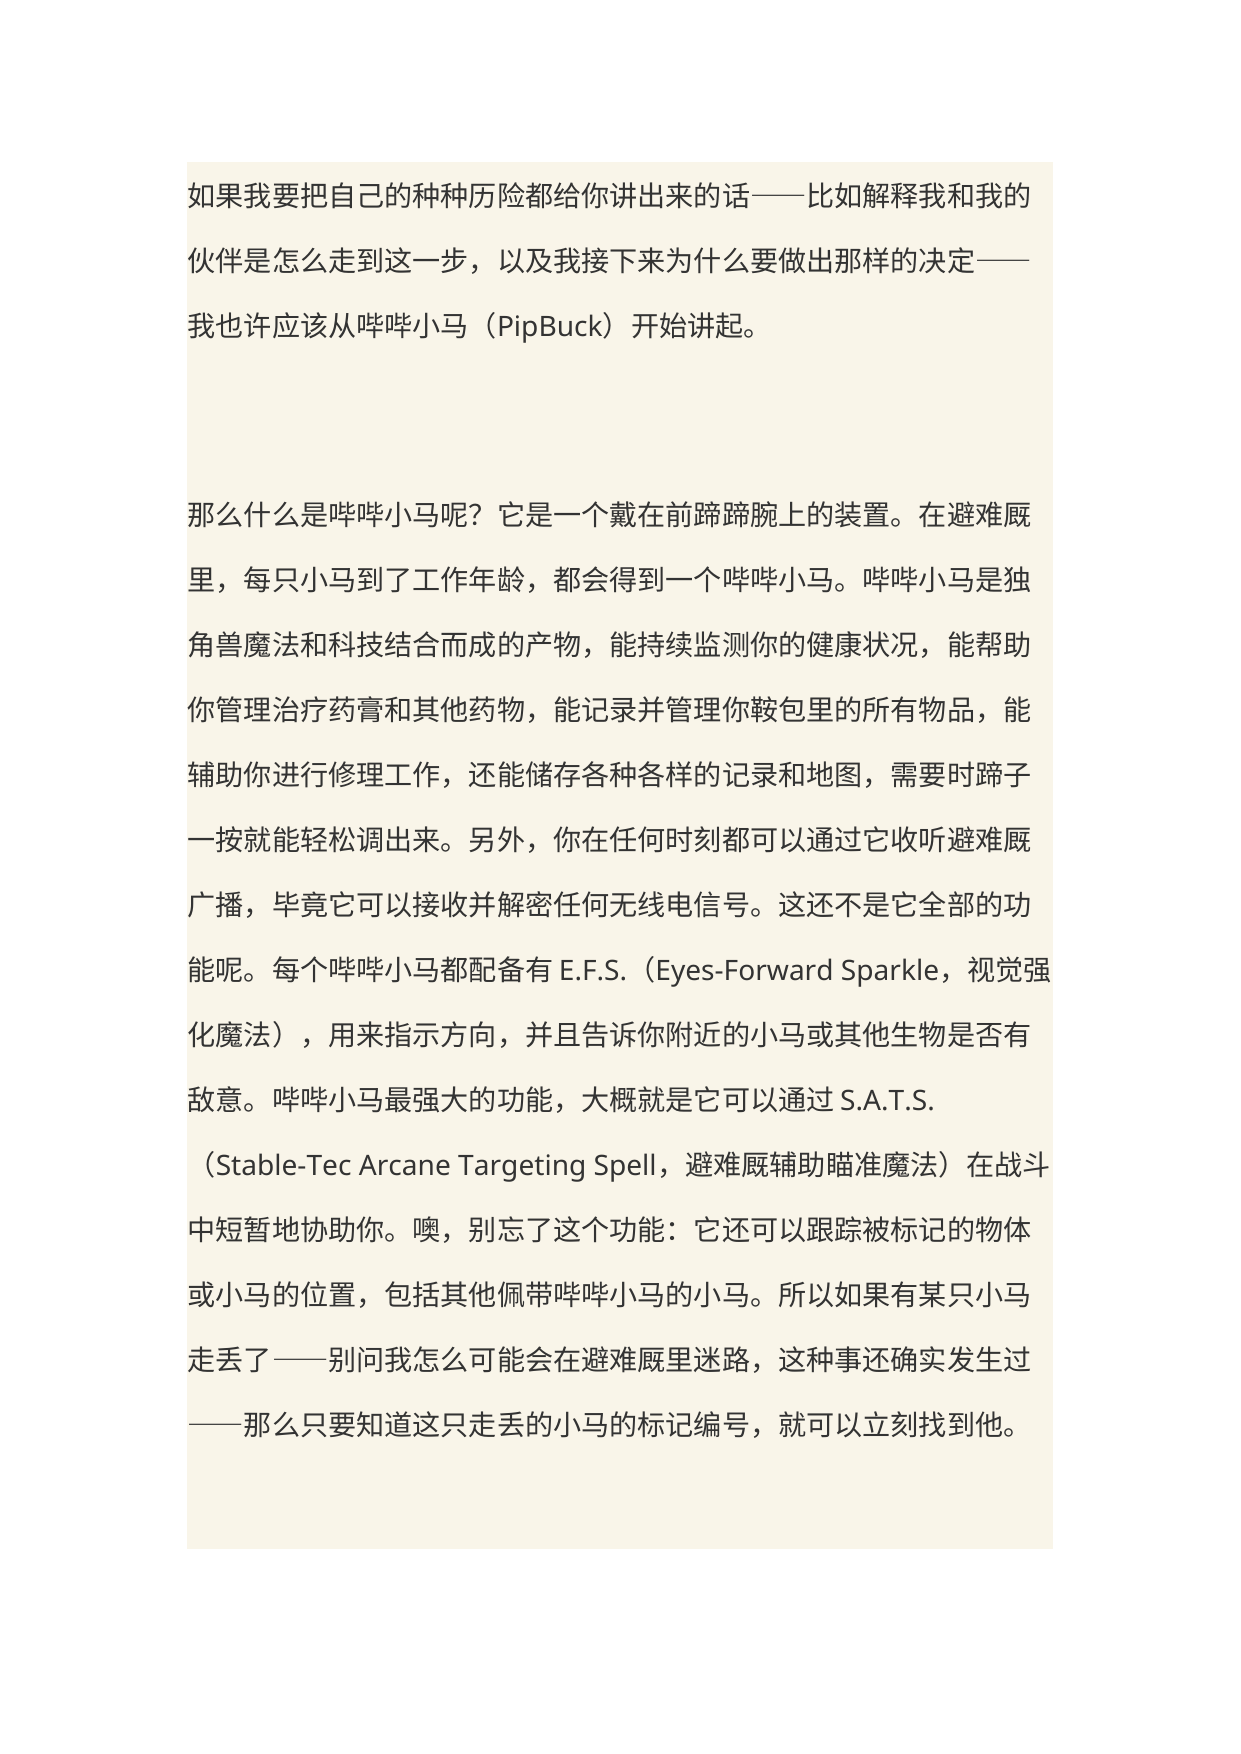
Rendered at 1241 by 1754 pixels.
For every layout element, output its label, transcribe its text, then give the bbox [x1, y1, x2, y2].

text 那么什么是哔哔小马呢？它是一个戴在前蹄蹄腕上的装置。在避难厩里，每只小马到了工作年龄，都会得到一个哔哔小马。哔哔小马是独角兽魔法和科技结合而成的产物，能持续监测你的健康状况，能帮助你管理治疗药膏和其他药物，能记录并管理你鞍包里的所有物品，能辅助你进行修理工作，还能储存各种各样的记录和地图，需要时蹄子一按就能轻松调出来。另外，你在任何时刻都可以通过它收听避难厩广播，毕竟它可以接收并解密任何无线电信号。这还不是它全部的功能呢。每个哔哔小马都配备有E.F.S.（Eyes-Forward Sparkle，视觉强化魔法），用来指示方向，并且告诉你附近的小马或其他生物是否有敌意。哔哔小马最强大的功能，大概就是它可以通过S.A.T.S.（Stable-Tec Arcane Targeting Spell，避难厩辅助瞄准魔法）在战斗中短暂地协助你。噢，别忘了这个功能：它还可以跟踪被标记的物体或小马的位置，包括其他佩带哔哔小马的小马。所以如果有某只小马走丢了——别问我怎么可能会在避难厩里迷路，这种事还确实发生过——那么只要知道这只走丢的小马的标记编号，就可以立刻找到他。 [187, 480, 1053, 1455]
text 如果我要把自己的种种历险都给你讲出来的话——比如解释我和我的伙伴是怎么走到这一步，以及我接下来为什么要做出那样的决定——我也许应该从哔哔小马（PipBuck）开始讲起。 [187, 162, 1053, 357]
